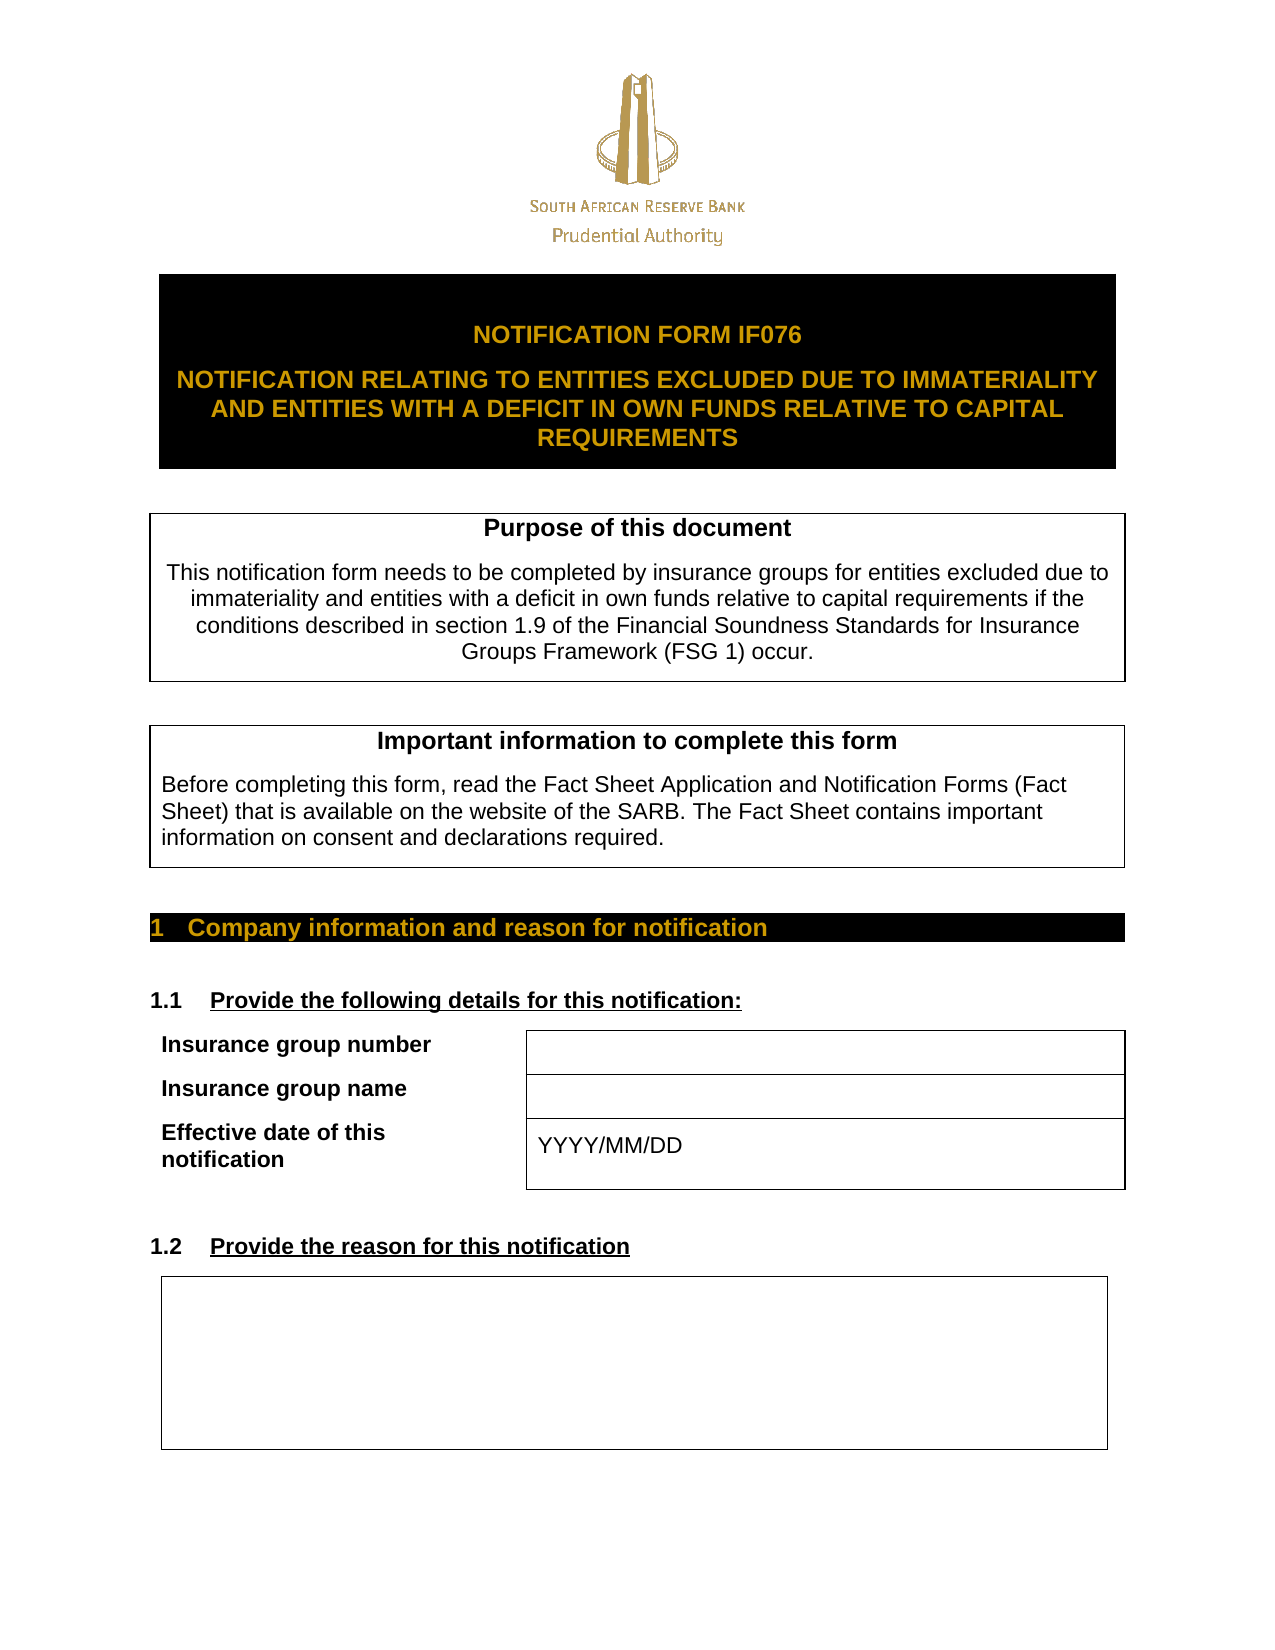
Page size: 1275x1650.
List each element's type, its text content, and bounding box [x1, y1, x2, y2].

table_header NOTIFICATION FORM IF076 NOTIFICATION RELATING TO ENTITIES EXCLUDED DUE TO IMMATERIALITY AND ENTITIES WITH A DEFICIT IN OWN FUNDS RELATIVE TO CAPITAL REQUIREMENTS [160, 275, 1115, 468]
table_cell Insurance group name [150, 1074, 526, 1118]
table_cell YYYY/MM/DD [527, 1119, 1124, 1189]
picture [530, 73, 745, 246]
table_header Insurance group number [150, 1030, 526, 1074]
table_header Purpose of this document This notification form needs to be completed by insurance groups for entities excluded due to immateriality and entities with a deficit in own funds relative to capital requirements if the conditions described in section 1.9 of the Financial Soundness Standards for Insurance Groups Framework (FSG 1) occur. [151, 514, 1124, 681]
table_header [162, 1277, 1107, 1449]
subtitle Company information and reason for notification [150, 913, 1125, 942]
subtitle Provide the following details for this notification: [150, 987, 1125, 1013]
table_cell [527, 1075, 1124, 1118]
table_header Important information to complete this form Before completing this form, read the Fact Sheet Application and Notification Forms (Fact Sheet) that is available on the website of the SARB. The Fact Sheet contains important information on consent and declarations required. [151, 726, 1124, 867]
table_cell Effective date of this notification [150, 1118, 526, 1189]
table_header [527, 1031, 1124, 1074]
subtitle Provide the reason for this notification [150, 1233, 1125, 1259]
